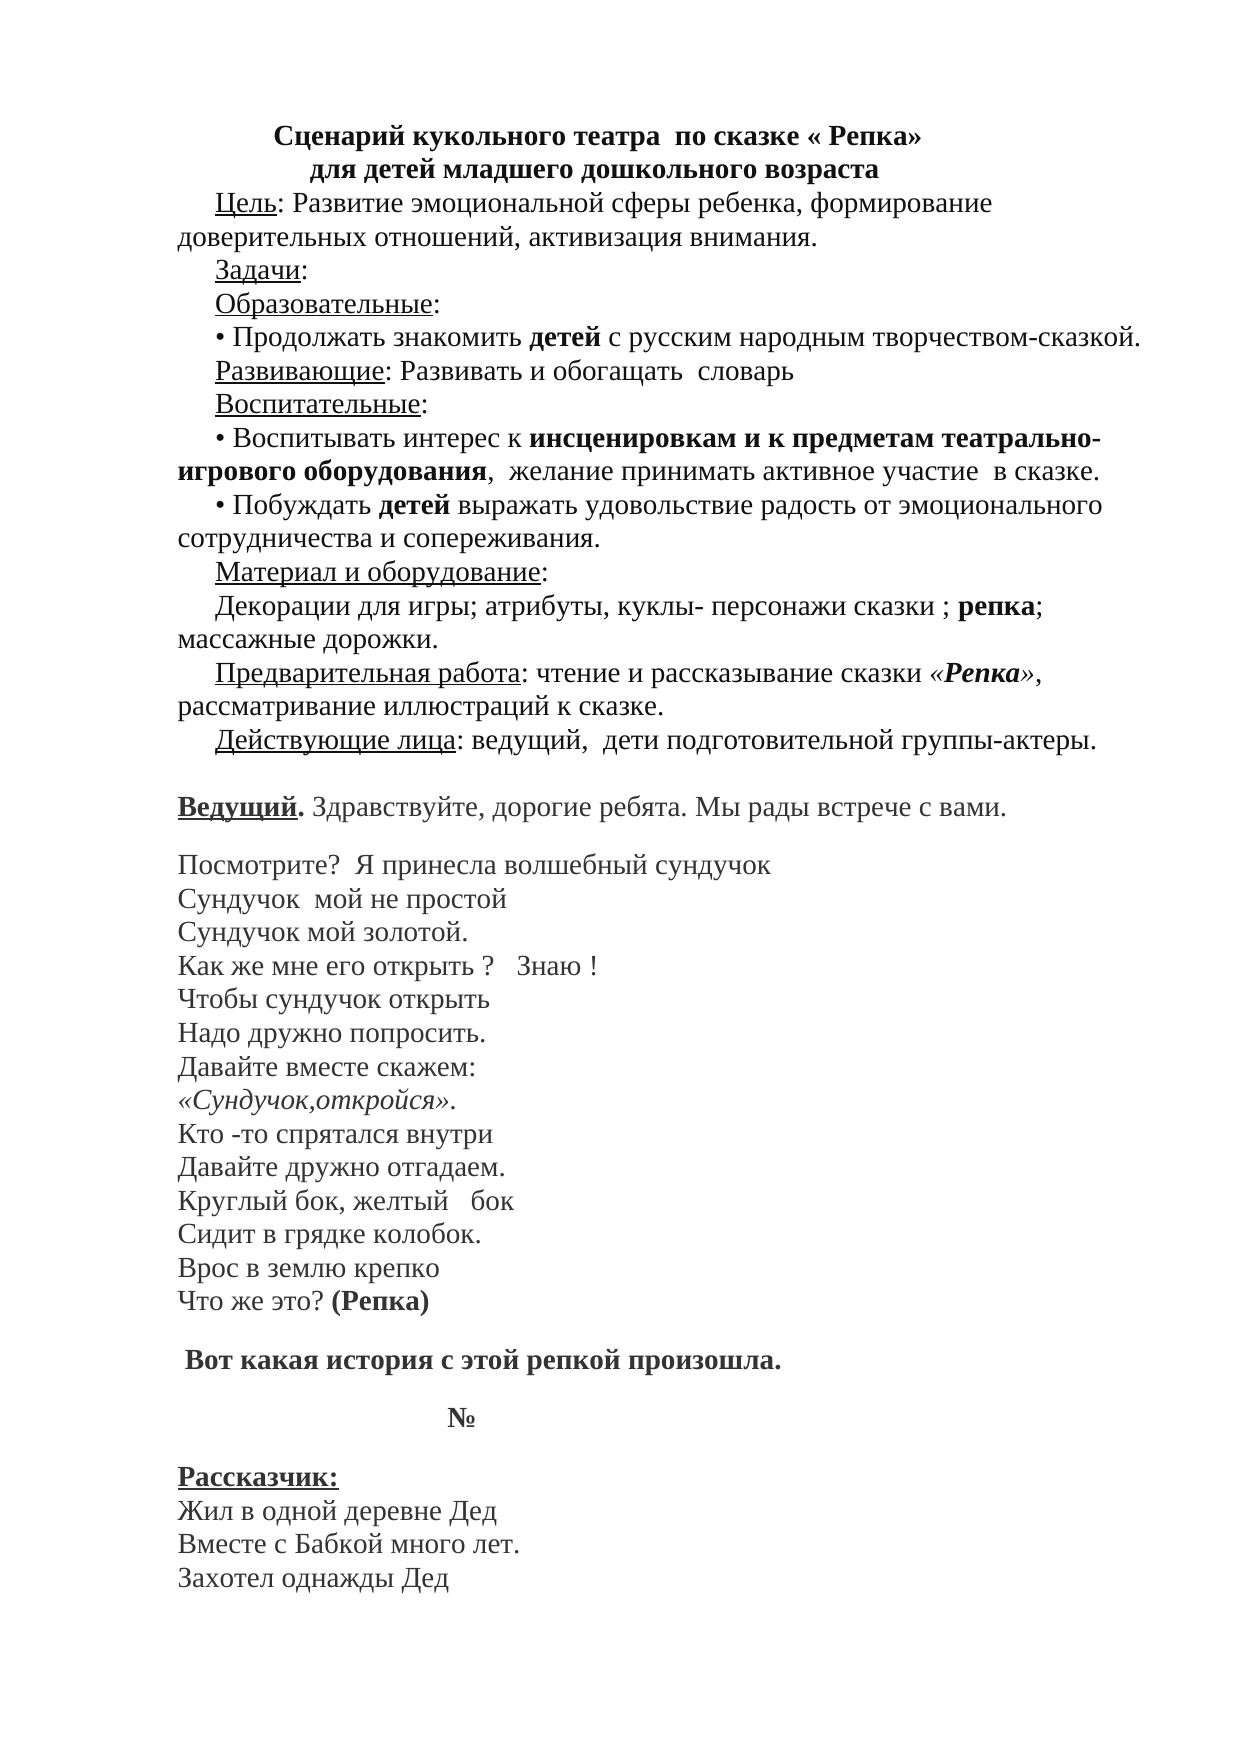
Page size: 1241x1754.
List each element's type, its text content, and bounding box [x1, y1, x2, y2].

text • Продолжать знакомить детей с русским народным творчеством-сказкой. [177, 319, 1152, 353]
text • Воспитывать интерес к инсценировкам и к предметам театрально-игрового оборудования, желание принимать активное участие в сказке. [177, 420, 1152, 487]
text Посмотрите? Я принесла волшебный сундучок Сундучок мой не простой Сундучок мой золотой. Как же мне его открыть ? Знаю ! Чтобы сундучок открыть Надо дружно попросить. Давайте вместе скажем: «Сундучок,откройся». Кто -то спрятался внутри Давайте дружно отгадаем. Круглый бок, желтый бок Сидит в грядке колобок. Врос в землю крепко Что же это? (Репка) [177, 847, 1152, 1317]
text Цель: Развитие эмоциональной сферы ребенка, формирование доверительных отношений, активизация внимания. [177, 185, 1152, 252]
text Материал и оборудование: [177, 554, 1152, 588]
text Действующие лица: ведущий, дети подготовительной группы-актеры. [177, 722, 1152, 755]
text № [177, 1401, 1152, 1434]
text для детей младшего дошкольного возраста [177, 152, 1152, 185]
text Предварительная работа: чтение и рассказывание сказки «Репка», рассматривание иллюстраций к сказке. [177, 655, 1152, 722]
text Декорации для игры; атрибуты, куклы- персонажи сказки ; репка; массажные дорожки. [177, 588, 1152, 655]
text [177, 1459, 1152, 1593]
text Воспитательные: [177, 386, 1152, 420]
text Задачи: [177, 252, 1152, 286]
text Ведущий. Здравствуйте, дорогие ребята. Мы рады встрече с вами. [177, 789, 1152, 822]
text Развивающие: Развивать и обогащать словарь [177, 353, 1152, 386]
text • Побуждать детей выражать удовольствие радость от эмоционального сотрудничества и сопереживания. [177, 487, 1152, 554]
text Сценарий кукольного театра по сказке « Репка» [177, 118, 1152, 152]
text Вот какая история с этой репкой произошла. [177, 1342, 1152, 1376]
text Образовательные: [177, 286, 1152, 319]
